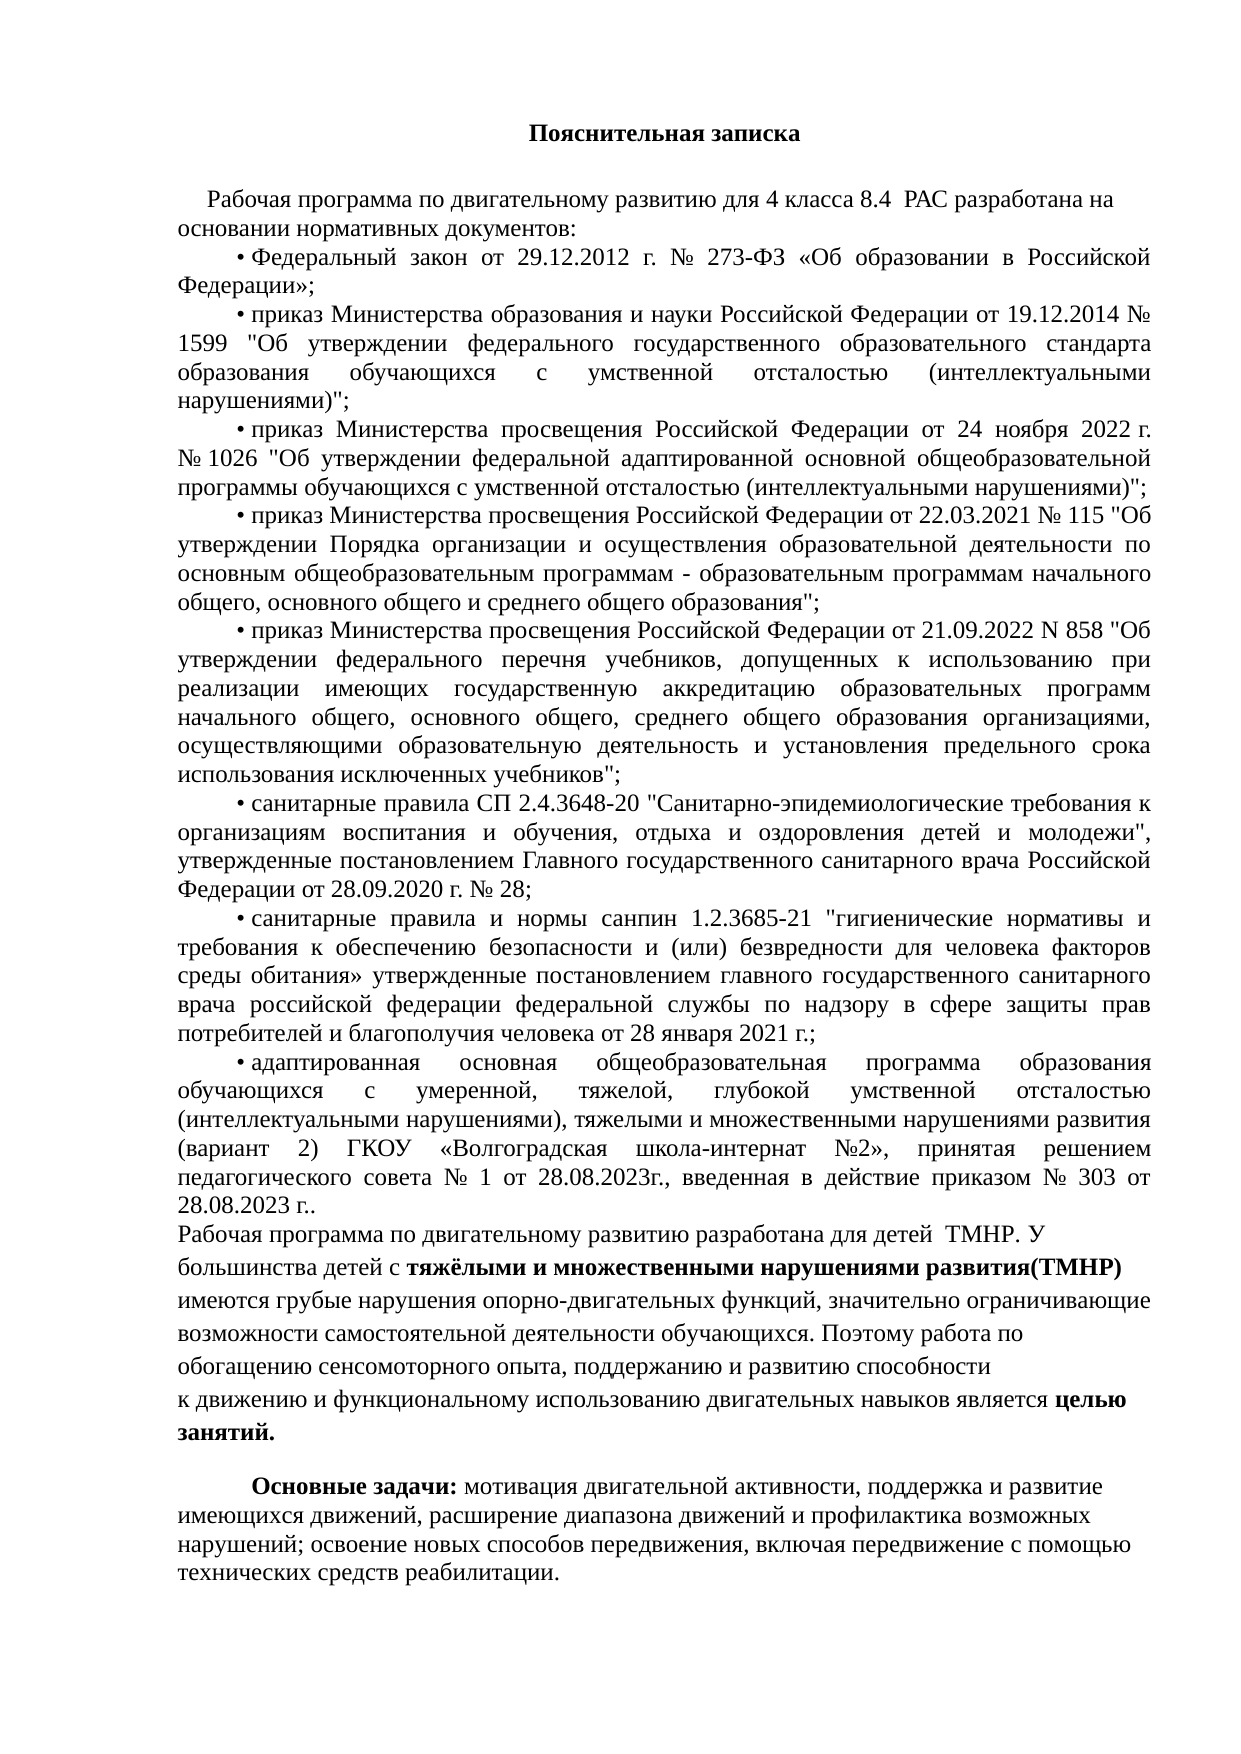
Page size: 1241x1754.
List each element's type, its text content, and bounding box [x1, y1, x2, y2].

list адаптированная основная общеобразовательная программа образования обучающихся с умеренной, тяжелой, глубокой умственной отсталостью (интеллектуальными нарушениями), тяжелыми и множественными нарушениями развития (вариант 2) ГКОУ «Волгоградская школа-интернат №2», принятая решением педагогического совета № 1 от 28.08.2023г., введенная в действие приказом № 303 от 28.08.2023 г.. [177, 1047, 1152, 1219]
list санитарные правила и нормы санпин 1.2.3685-21 "гигиенические нормативы и требования к обеспечению безопасности и (или) безвредности для человека факторов среды обитания» утвержденные постановлением главного государственного санитарного врача российской федерации федеральной службы по надзору в сфере защиты прав потребителей и благополучия человека от 28 января 2021 г.; [177, 903, 1152, 1047]
list приказ Министерства просвещения Российской Федерации от 24 ноября 2022 г. № 1026 "Об утверждении федеральной адаптированной основной общеобразовательной программы обучающихся с умственной отсталостью (интеллектуальными нарушениями)"; [177, 414, 1152, 500]
text Основные задачи: мотивация двигательной активности, поддержка и развитие имеющихся движений, расширение диапазона движений и профилактика возможных нарушений; освоение новых способов передвижения, включая передвижение с помощью технических средств реабилитации. [177, 1471, 1152, 1586]
text к движению и функциональному использованию двигательных навыков является целью занятий. [177, 1384, 1152, 1446]
list санитарные правила СП 2.4.3648-20 "Санитарно-эпидемиологические требования к организациям воспитания и обучения, отдыха и оздоровления детей и молодежи", утвержденные постановлением Главного государственного санитарного врача Российской Федерации от 28.09.2020 г. № 28; [177, 788, 1152, 903]
list приказ Министерства образования и науки Российской Федерации от 19.12.2014 № 1599 "Об утверждении федерального государственного образовательного стандарта образования обучающихся с умственной отсталостью (интеллектуальными нарушениями)"; [177, 299, 1152, 414]
list приказ Министерства просвещения Российской Федерации от 21.09.2022 N 858 "Об утверждении федерального перечня учебников, допущенных к использованию при реализации имеющих государственную аккредитацию образовательных программ начального общего, основного общего, среднего общего образования организациями, осуществляющими образовательную деятельность и установления предельного срока использования исключенных учебников"; [177, 615, 1152, 788]
list Федеральный закон от 29.12.2012 г. № 273-ФЗ «Об образовании в Российской Федерации»; [177, 242, 1152, 299]
list приказ Министерства просвещения Российской Федерации от 22.03.2021 № 115 "Об утверждении Порядка организации и осуществления образовательной деятельности по основным общеобразовательным программам - образовательным программам начального общего, основного общего и среднего общего образования"; [177, 500, 1152, 615]
text Пояснительная записка [177, 118, 1152, 147]
text Рабочая программа по двигательному развитию разработана для детей ТМНР. У большинства детей с тяжёлыми и множественными нарушениями развития(ТМНР) имеются грубые нарушения опорно-двигательных функций, значительно ограничивающие возможности самостоятельной деятельности обучающихся. Поэтому работа по обогащению сенсомоторного опыта, поддержанию и развитию способности [177, 1219, 1152, 1380]
text Рабочая программа по двигательному развитию для 4 класса 8.4 РАС разработана на основании нормативных документов: [177, 184, 1152, 242]
